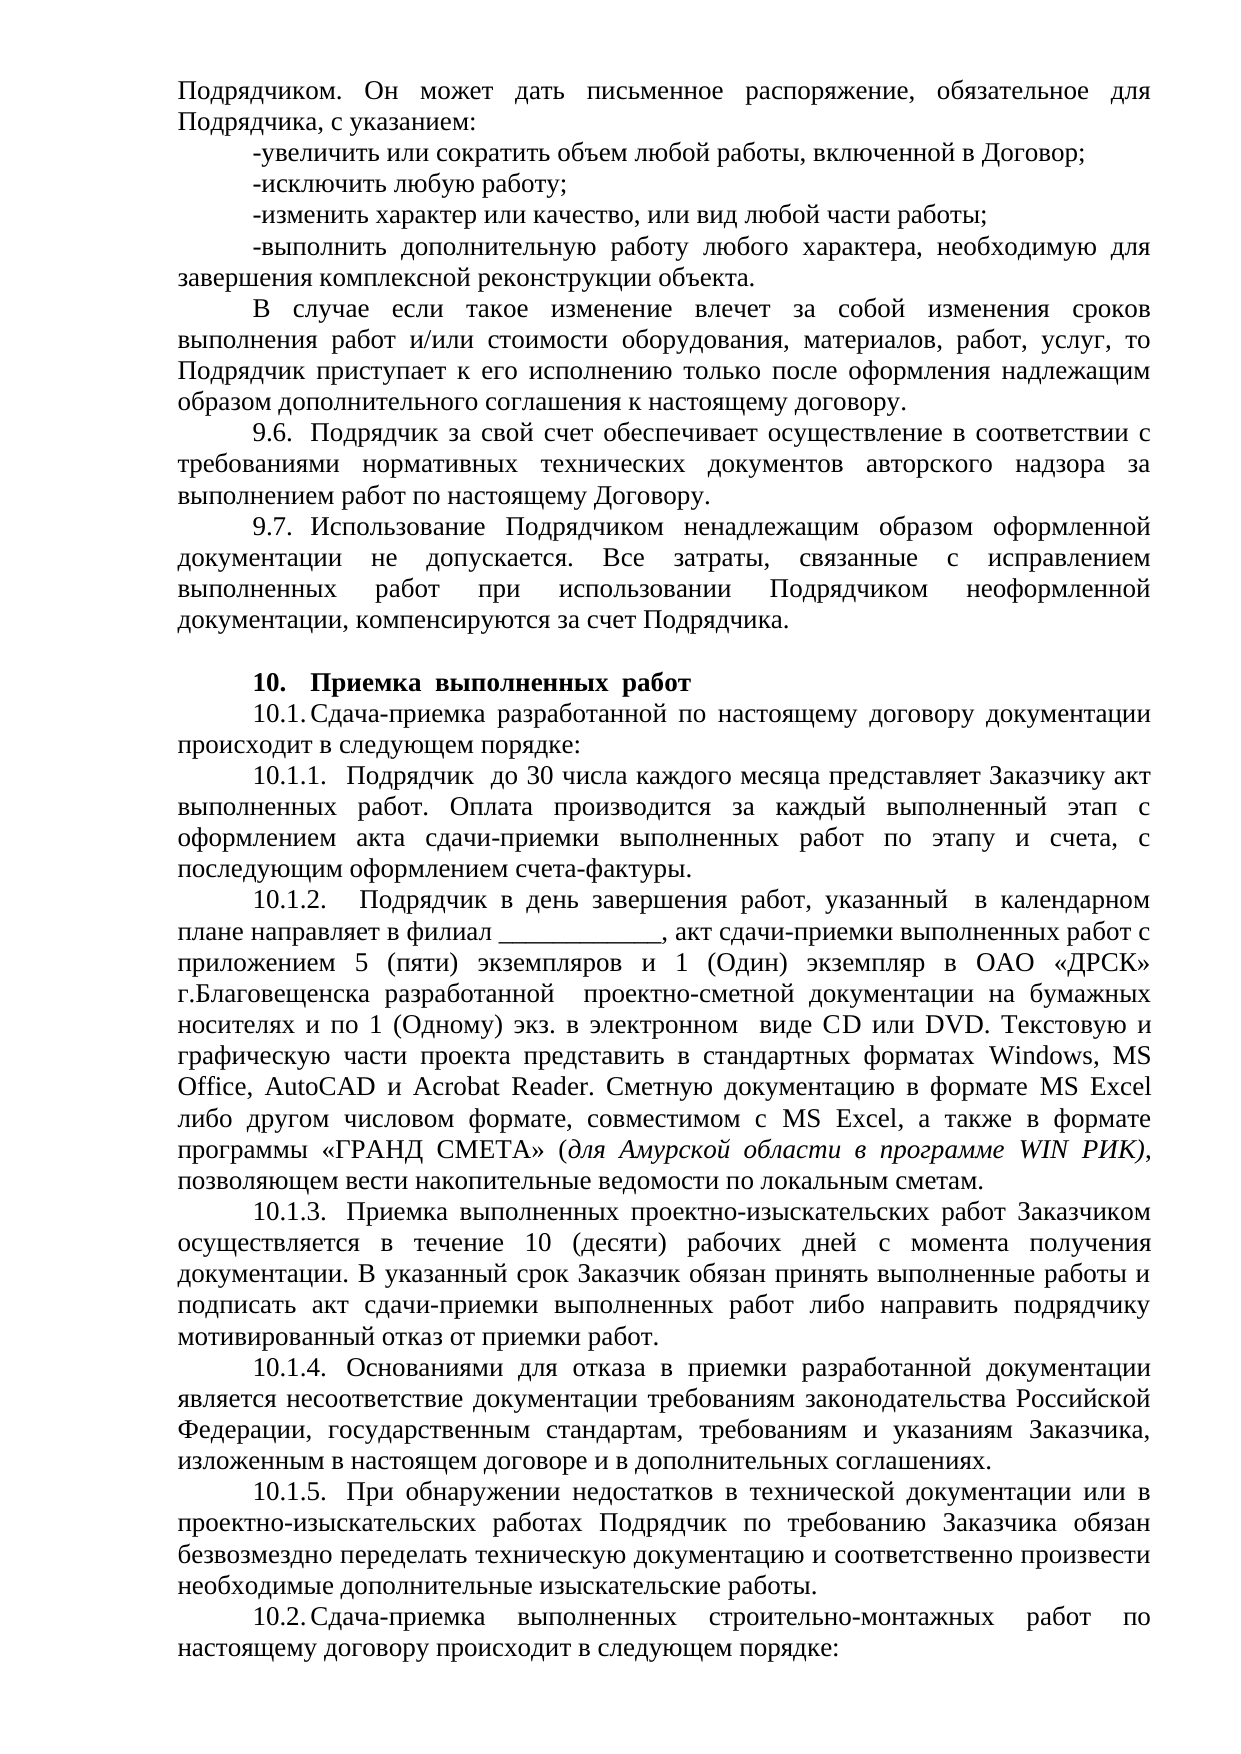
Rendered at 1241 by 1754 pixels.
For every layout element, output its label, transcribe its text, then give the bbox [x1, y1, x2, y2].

list Приемка выполненных проектно-изыскательских работ Заказчиком осуществляется в течение 10 (десяти) рабочих дней с момента получения документации. В указанный срок Заказчик обязан принять выполненные работы и подписать акт сдачи-приемки выполненных работ либо направить подрядчику мотивированный отказ от приемки работ. [177, 1195, 1152, 1351]
list Сдача-приемка выполненных строительно-монтажных работ по настоящему договору происходит в следующем порядке: [177, 1600, 1152, 1662]
text -выполнить дополнительную работу любого характера, необходимую для завершения комплексной реконструкции объекта. [177, 229, 1152, 292]
list Приемка выполненных работ [177, 666, 1152, 697]
text В случае если такое изменение влечет за собой изменения сроков выполнения работ и/или стоимости оборудования, материалов, работ, услуг, то Подрядчик приступает к его исполнению только после оформления надлежащим образом дополнительного соглашения к настоящему договору. [177, 292, 1152, 416]
text -исключить любую работу; [177, 167, 1152, 198]
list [177, 74, 1152, 136]
list Сдача-приемка разработанной по настоящему договору документации происходит в следующем порядке: [177, 697, 1152, 759]
list При обнаружении недостатков в технической документации или в проектно-изыскательских работах Подрядчик по требованию Заказчика обязан безвозмездно переделать техническую документацию и соответственно произвести необходимые дополнительные изыскательские работы. [177, 1475, 1152, 1600]
text -изменить характер или качество, или вид любой части работы; [177, 198, 1152, 229]
list Основаниями для отказа в приемки разработанной документации является несоответствие документации требованиям законодательства Российской Федерации, государственным стандартам, требованиям и указаниям Заказчика, изложенным в настоящем договоре и в дополнительных соглашениях. [177, 1351, 1152, 1475]
text -увеличить или сократить объем любой работы, включенной в Договор; [177, 136, 1152, 167]
list Подрядчик в день завершения работ, указанный в календарном плане направляет в филиал ____________, акт сдачи-приемки выполненных работ с приложением 5 (пяти) экземпляров и 1 (Один) экземпляр в ОАО «ДРСК» г.Благовещенска разработанной проектно-сметной документации на бумажных носителях и по 1 (Одному) экз. в электронном виде СD или DVD. Текстовую и графическую части проекта представить в стандартных форматах Windows, MS Office, AutoCAD и Acrobat Reader. Сметную документацию в формате MS Excel либо другом числовом формате, совместимом с MS Excel, а также в формате программы «ГРАНД СМЕТА» (для Амурской области в программе WIN РИК), позволяющем вести накопительные ведомости по локальным сметам. [177, 884, 1152, 1195]
list Использование Подрядчиком ненадлежащим образом оформленной документации не допускается. Все затраты, связанные с исправлением выполненных работ при использовании Подрядчиком неоформленной документации, компенсируются за счет Подрядчика. [177, 510, 1152, 634]
list Подрядчик до 30 числа каждого месяца представляет Заказчику акт выполненных работ. Оплата производится за каждый выполненный этап с оформлением акта сдачи-приемки выполненных работ по этапу и счета, с последующим оформлением счета-фактуры. [177, 759, 1152, 884]
list Подрядчик за свой счет обеспечивает осуществление в соответствии с требованиями нормативных технических документов авторского надзора за выполнением работ по настоящему Договору. [177, 416, 1152, 510]
